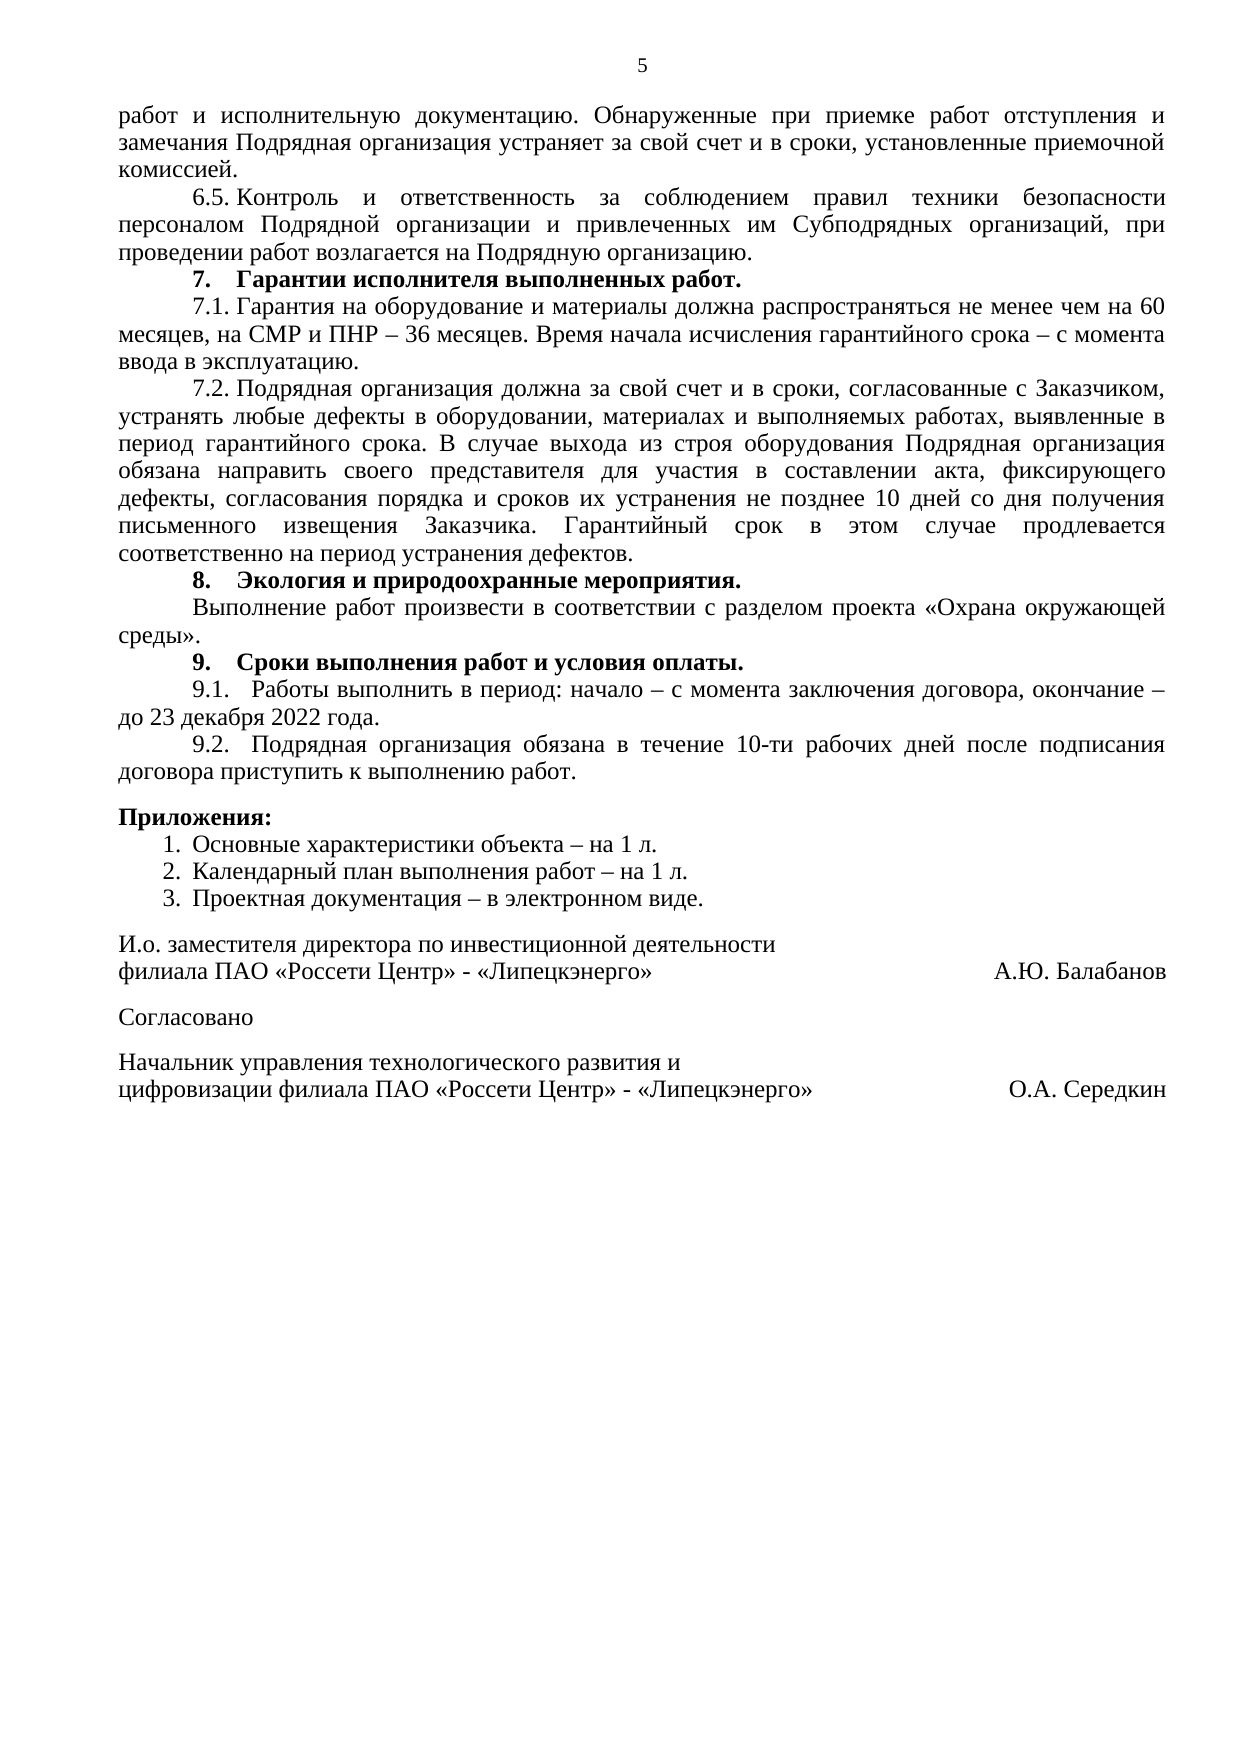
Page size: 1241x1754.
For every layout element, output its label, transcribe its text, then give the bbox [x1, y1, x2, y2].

list Подрядная организация должна за свой счет и в сроки, согласованные с Заказчиком, устранять любые дефекты в оборудовании, материалах и выполняемых работах, выявленные в период гарантийного срока. В случае выхода из строя оборудования Подрядная организация обязана направить своего представителя для участия в составлении акта, фиксирующего дефекты, согласования порядка и сроков их устранения не позднее 10 дней со дня получения письменного извещения Заказчика. Гарантийный срок в этом случае продлевается соответственно на период устранения дефектов. [118, 375, 1166, 566]
text Приложения: [118, 803, 1166, 831]
text цифровизации филиала ПАО «Россети Центр» - «Липецкэнерго» О.А. Середкин [118, 1076, 1166, 1103]
list Экология и природоохранные мероприятия. [118, 566, 1166, 594]
text Начальник управления технологического развития и [118, 1049, 1166, 1076]
list Контроль и ответственность за соблюдением правил техники безопасности персоналом Подрядной организации и привлеченных им Субподрядных организаций, при проведении работ возлагается на Подрядную организацию. [118, 183, 1166, 265]
text Согласовано [118, 1003, 1166, 1031]
list Работы выполнить в период: начало – с момента заключения договора, окончание – до 23 декабря 2022 года. [118, 676, 1166, 730]
text филиала ПАО «Россети Центр» - «Липецкэнерго» А.Ю. Балабанов [118, 958, 1166, 985]
list Проектная документация – в электронном виде. [118, 885, 1166, 912]
list Сроки выполнения работ и условия оплаты. [118, 648, 1166, 676]
list Календарный план выполнения работ – на 1 л. [118, 858, 1166, 885]
list Гарантия на оборудование и материалы должна распространяться не менее чем на 60 месяцев, на СМР и ПНР – 36 месяцев. Время начала исчисления гарантийного срока – с момента ввода в эксплуатацию. [118, 293, 1166, 375]
list Подрядная организация обязана в течение 10-ти рабочих дней после подписания договора приступить к выполнению работ. [118, 730, 1166, 785]
list Гарантии исполнителя выполненных работ. [118, 265, 1166, 293]
list Основные характеристики объекта – на 1 л. [118, 831, 1166, 858]
text Выполнение работ произвести в соответствии с разделом проекта «Охрана окружающей среды». [118, 594, 1166, 648]
text И.о. заместителя директора по инвестиционной деятельности [118, 931, 1166, 958]
